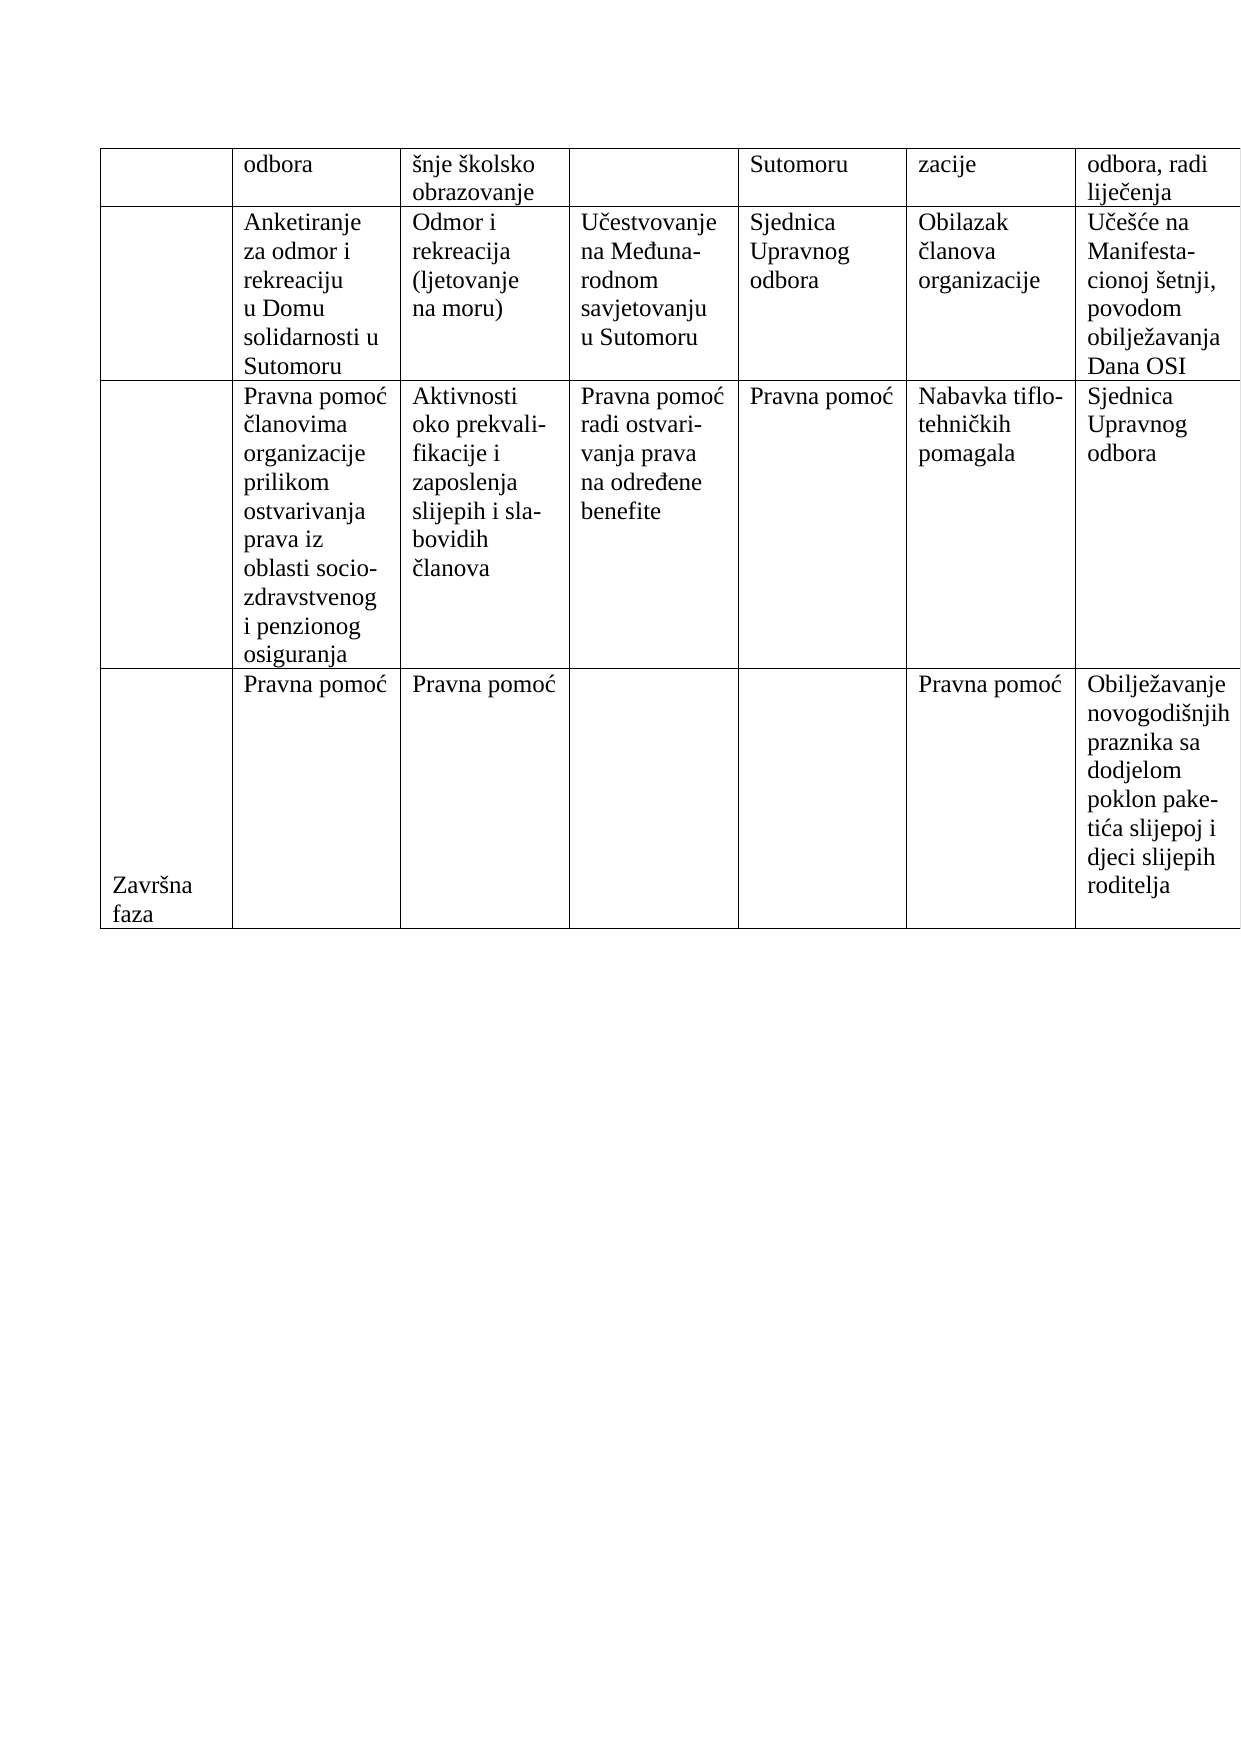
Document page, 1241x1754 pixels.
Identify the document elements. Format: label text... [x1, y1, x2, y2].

table_cell Učestvovanje na Međuna-rodnom savjetovanju u Sutomoru [570, 207, 738, 380]
table_cell [570, 669, 738, 928]
table_cell Završna faza [101, 669, 232, 928]
table_cell Sjednica Upravnog odbora [1076, 381, 1240, 668]
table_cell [1076, 149, 1240, 206]
table_cell Nabavka tiflo- tehničkih pomagala [907, 381, 1075, 668]
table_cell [401, 149, 569, 206]
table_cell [739, 149, 906, 206]
table_cell Sjednica Upravnog odbora [739, 207, 906, 380]
table_cell Pravna pomoć radi ostvari-vanja prava na određene benefite [570, 381, 738, 668]
table_cell Odmor i rekreacija (ljetovanje na moru) [401, 207, 569, 380]
table_cell Pravna pomoć [233, 669, 400, 928]
table_cell Pravna pomoć [739, 381, 906, 668]
table_cell [739, 669, 906, 928]
table_cell Obilazak članova organizacije [907, 207, 1075, 380]
table_cell Anketiranje za odmor i rekreaciju u Domu solidarnosti u Sutomoru [233, 207, 400, 380]
table_cell Aktivnosti oko prekvali- fikacije i zaposlenja slijepih i sla- bovidih članova [401, 381, 569, 668]
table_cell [233, 149, 400, 206]
table_cell Pravna pomoć [401, 669, 569, 928]
table_cell [101, 207, 232, 380]
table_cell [570, 149, 738, 206]
table_cell [101, 149, 232, 206]
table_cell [907, 149, 1075, 206]
table_cell Učešće na Manifesta-cionoj šetnji, povodom obilježavanja Dana OSI [1076, 207, 1240, 380]
table_cell Pravna pomoć [907, 669, 1075, 928]
table_cell Pravna pomoć članovima organizacije prilikom ostvarivanja prava iz oblasti socio- zdravstvenog i penzionog osiguranja [233, 381, 400, 668]
table_cell Obilježavanje novogodišnjih praznika sa dodjelom poklon pake-tića slijepoj i djeci slijepih roditelja [1076, 669, 1240, 928]
table_cell [101, 381, 232, 668]
